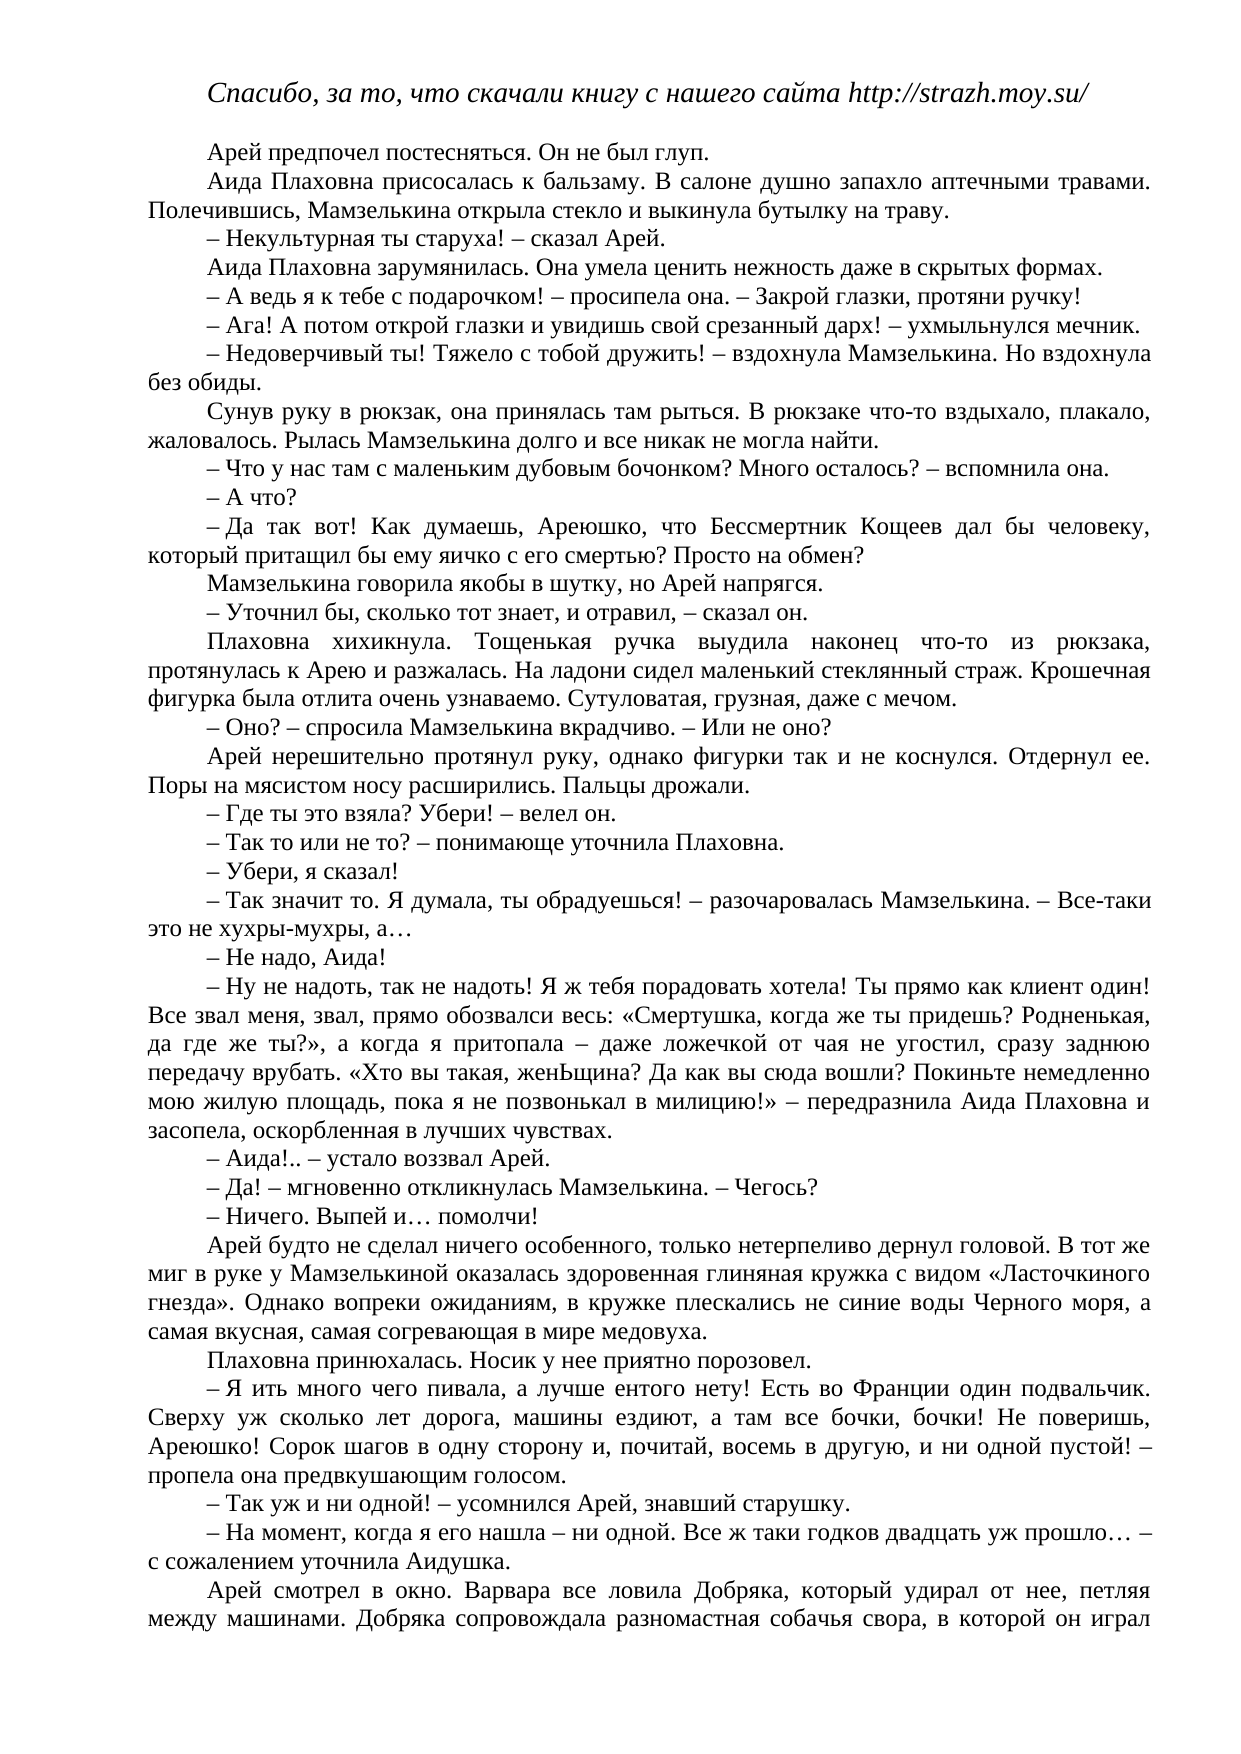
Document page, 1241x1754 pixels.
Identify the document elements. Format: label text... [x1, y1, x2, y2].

text – Я ить много чего пивала, а лучше ентого нету! Есть во Франции один подвальчик. Сверху уж сколько лет дорога, машины ездиют, а там все бочки, бочки! Не поверишь, Ареюшко! Сорок шагов в одну сторону и, почитай, восемь в другую, и ни одной пустой! – пропела она предвкушающим голосом. [148, 1373, 1152, 1488]
text – А ведь я к тебе с подарочком! – просипела она. – Закрой глазки, протяни ручку! [148, 281, 1152, 310]
text – Да! – мгновенно откликнулась Мамзелькина. – Чегось? [148, 1172, 1152, 1201]
text Плаховна хихикнула. Тощенькая ручка выудила наконец что-то из рюкзака, протянулась к Арею и разжалась. На ладони сидел маленький стеклянный страж. Крошечная фигурка была отлита очень узнаваемо. Сутуловатая, грузная, даже с мечом. [148, 626, 1152, 712]
text – Ну не надоть, так не надоть! Я ж тебя порадовать хотела! Ты прямо как клиент один! Все звал меня, звал, прямо обозвалси весь: «Смертушка, когда же ты придешь? Родненькая, да где же ты?», а когда я притопала – даже ложечкой от чая не угостил, сразу заднюю передачу врубать. «Хто вы такая, женЬщина? Да как вы сюда вошли? Покиньте немедленно мою жилую площадь, пока я не позвонькал в милицию!» – передразнила Аида Плаховна и засопела, оскорбленная в лучших чувствах. [148, 971, 1152, 1143]
text – Оно? – спросила Мамзелькина вкрадчиво. – Или не оно? [148, 712, 1152, 741]
text Арей нерешительно протянул руку, однако фигурки так и не коснулся. Отдернул ее. Поры на мясистом носу расширились. Пальцы дрожали. [148, 741, 1152, 798]
text – Некультурная ты старуха! – сказал Арей. [148, 223, 1152, 252]
text Плаховна принюхалась. Носик у нее приятно порозовел. [148, 1345, 1152, 1373]
text Аида Плаховна зарумянилась. Она умела ценить нежность даже в скрытых формах. [148, 252, 1152, 281]
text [148, 1575, 1152, 1632]
text Арей будто не сделал ничего особенного, только нетерпеливо дернул головой. В тот же миг в руке у Мамзелькиной оказалась здоровенная глиняная кружка с видом «Ласточкиного гнезда». Однако вопреки ожиданиям, в кружке плескались не синие воды Черного моря, а самая вкусная, самая согревающая в мире медовуха. [148, 1230, 1152, 1345]
text – Аида!.. – устало воззвал Арей. [148, 1143, 1152, 1172]
text Сунув руку в рюкзак, она принялась там рыться. В рюкзаке что-то вздыхало, плакало, жаловалось. Рылась Мамзелькина долго и все никак не могла найти. [148, 396, 1152, 453]
text Мамзелькина говорила якобы в шутку, но Арей напрягся. [148, 568, 1152, 597]
text – Не надо, Аида! [148, 942, 1152, 971]
text Арей предпочел постесняться. Он не был глуп. [148, 137, 1152, 166]
text – Уточнил бы, сколько тот знает, и отравил, – сказал он. [148, 597, 1152, 626]
text – Так уж и ни одной! – усомнился Арей, знавший старушку. [148, 1488, 1152, 1517]
text – Где ты это взяла? Убери! – велел он. [148, 798, 1152, 827]
text – Недоверчивый ты! Тяжело с тобой дружить! – вздохнула Мамзелькина. Но вздохнула без обиды. [148, 338, 1152, 396]
text – Что у нас там с маленьким дубовым бочонком? Много осталось? – вспомнила она. [148, 453, 1152, 482]
text – На момент, когда я его нашла – ни одной. Все ж таки годков двадцать уж прошло… – с сожалением уточнила Аидушка. [148, 1517, 1152, 1575]
text Аида Плаховна присосалась к бальзаму. В салоне душно запахло аптечными травами. Полечившись, Мамзелькина открыла стекло и выкинула бутылку на траву. [148, 166, 1152, 223]
text – Убери, я сказал! [148, 856, 1152, 885]
text – А что? [148, 482, 1152, 511]
text – Так значит то. Я думала, ты обрадуешься! – разочаровалась Мамзелькина. – Все-таки это не хухры-мухры, а… [148, 885, 1152, 942]
text – Да так вот! Как думаешь, Ареюшко, что Бессмертник Кощеев дал бы человеку, который притащил бы ему яичко с его смертью? Просто на обмен? [148, 511, 1152, 568]
text – Так то или не то? – понимающе уточнила Плаховна. [148, 827, 1152, 856]
text – Ничего. Выпей и… помолчи! [148, 1201, 1152, 1230]
text – Ага! А потом открой глазки и увидишь свой срезанный дарх! – ухмыльнулся мечник. [148, 310, 1152, 338]
